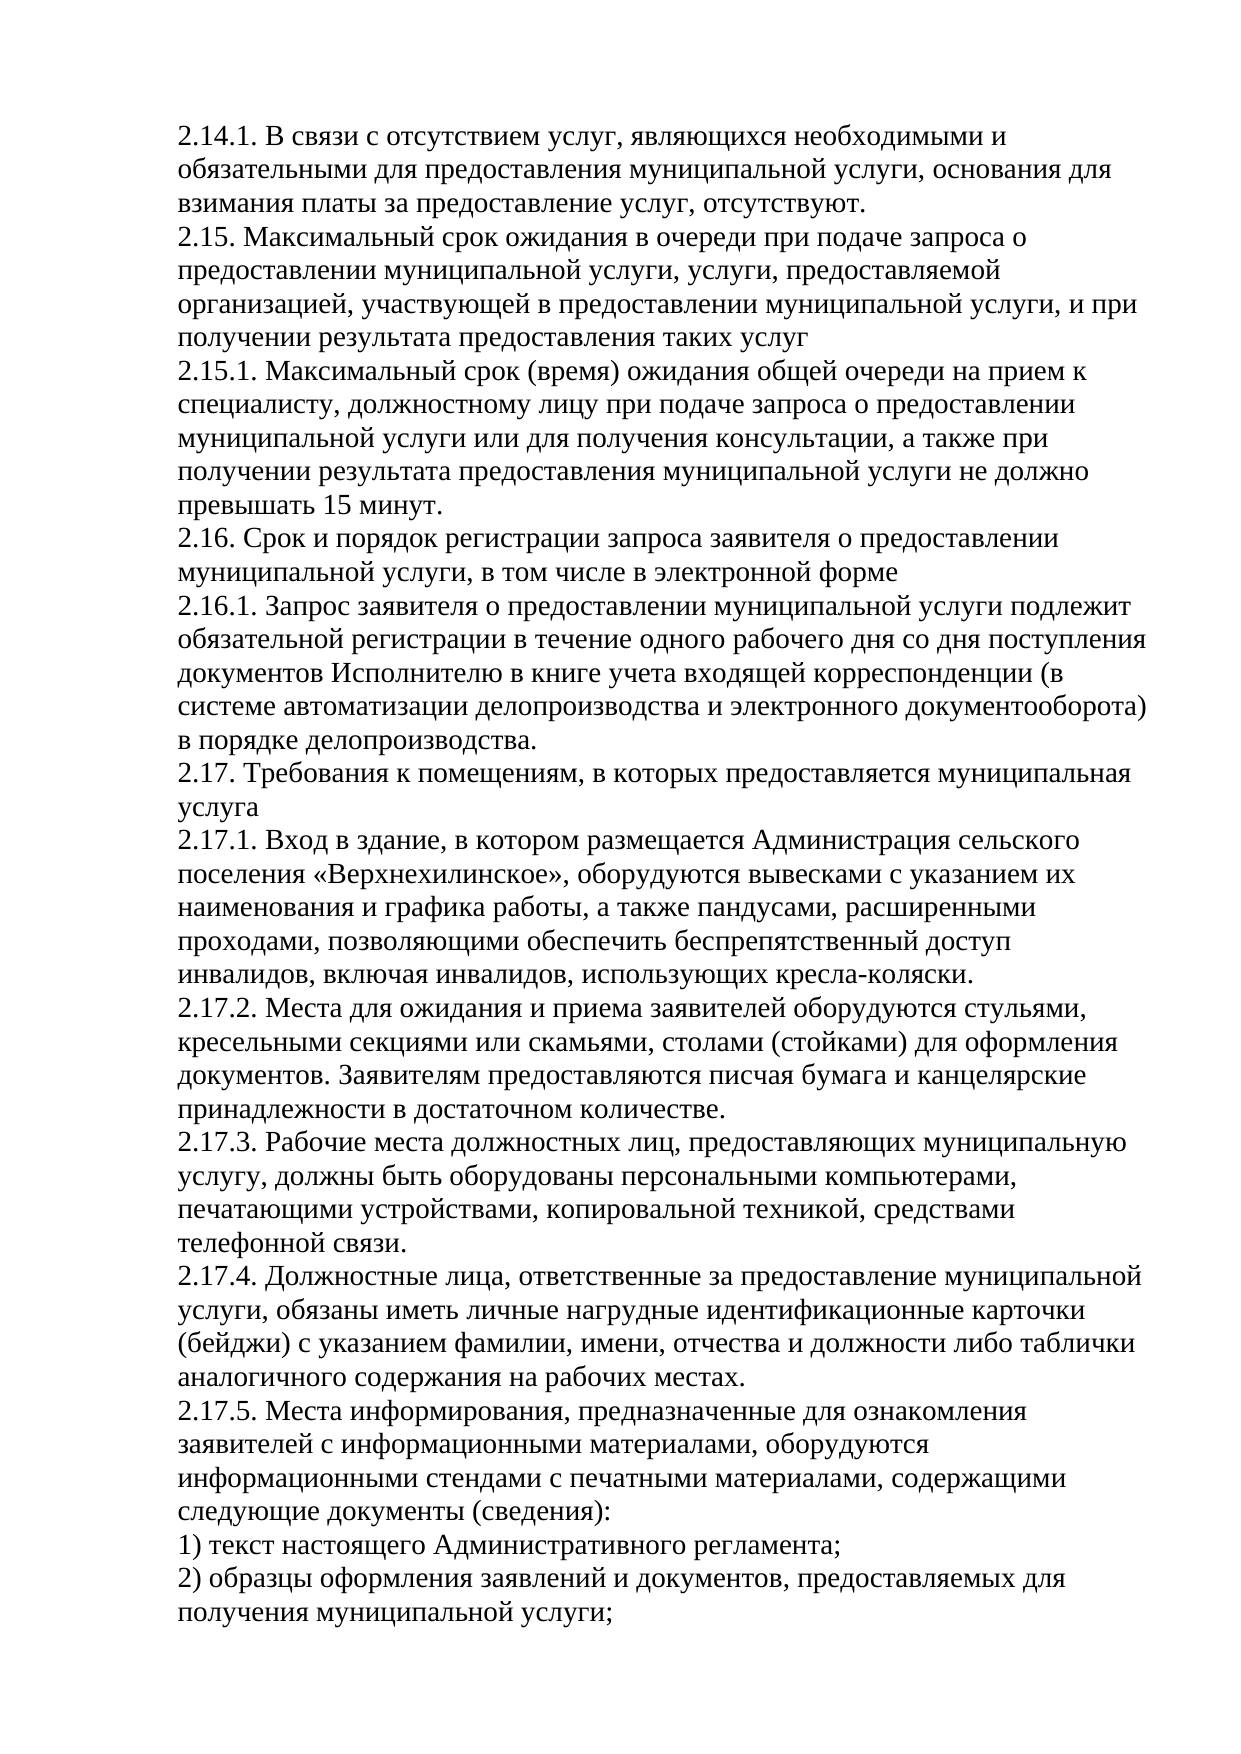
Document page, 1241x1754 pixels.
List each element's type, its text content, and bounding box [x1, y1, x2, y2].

text 1) текст настоящего Административного регламента; [177, 1527, 1152, 1560]
text 2.15.1. Максимальный срок (время) ожидания общей очереди на прием к специалисту, должностному лицу при подаче запроса о предоставлении муниципальной услуги или для получения консультации, а также при получении результата предоставления муниципальной услуги не должно превышать 15 минут. [177, 353, 1152, 521]
text 2.14.1. В связи с отсутствием услуг, являющихся необходимыми и обязательными для предоставления муниципальной услуги, основания для взимания платы за предоставление услуг, отсутствуют. [177, 118, 1152, 219]
text 2) образцы оформления заявлений и документов, предоставляемых для получения муниципальной услуги; [177, 1560, 1152, 1627]
text 2.17.5. Места информирования, предназначенные для ознакомления заявителей с информационными материалами, оборудуются информационными стендами с печатными материалами, содержащими следующие документы (сведения): [177, 1393, 1152, 1527]
text 2.16. Срок и порядок регистрации запроса заявителя о предоставлении муниципальной услуги, в том числе в электронной форме [177, 521, 1152, 588]
text 2.17.1. Вход в здание, в котором размещается Администрация сельского поселения «Верхнехилинское», оборудуются вывесками с указанием их наименования и графика работы, а также пандусами, расширенными проходами, позволяющими обеспечить беспрепятственный доступ инвалидов, включая инвалидов, использующих кресла-коляски. [177, 822, 1152, 990]
text 2.16.1. Запрос заявителя о предоставлении муниципальной услуги подлежит обязательной регистрации в течение одного рабочего дня со дня поступления документов Исполнителю в книге учета входящей корреспонденции (в системе автоматизации делопроизводства и электронного документооборота) в порядке делопроизводства. [177, 588, 1152, 755]
text 2.17. Требования к помещениям, в которых предоставляется муниципальная услуга [177, 755, 1152, 822]
text 2.15. Максимальный срок ожидания в очереди при подаче запроса о предоставлении муниципальной услуги, услуги, предоставляемой организацией, участвующей в предоставлении муниципальной услуги, и при получении результата предоставления таких услуг [177, 219, 1152, 353]
text 2.17.4. Должностные лица, ответственные за предоставление муниципальной услуги, обязаны иметь личные нагрудные идентификационные карточки (бейджи) с указанием фамилии, имени, отчества и должности либо таблички аналогичного содержания на рабочих местах. [177, 1258, 1152, 1393]
text 2.17.2. Места для ожидания и приема заявителей оборудуются стульями, кресельными секциями или скамьями, столами (стойками) для оформления документов. Заявителям предоставляются писчая бумага и канцелярские принадлежности в достаточном количестве. [177, 990, 1152, 1124]
text 2.17.3. Рабочие места должностных лиц, предоставляющих муниципальную услугу, должны быть оборудованы персональными компьютерами, печатающими устройствами, копировальной техникой, средствами телефонной связи. [177, 1124, 1152, 1258]
